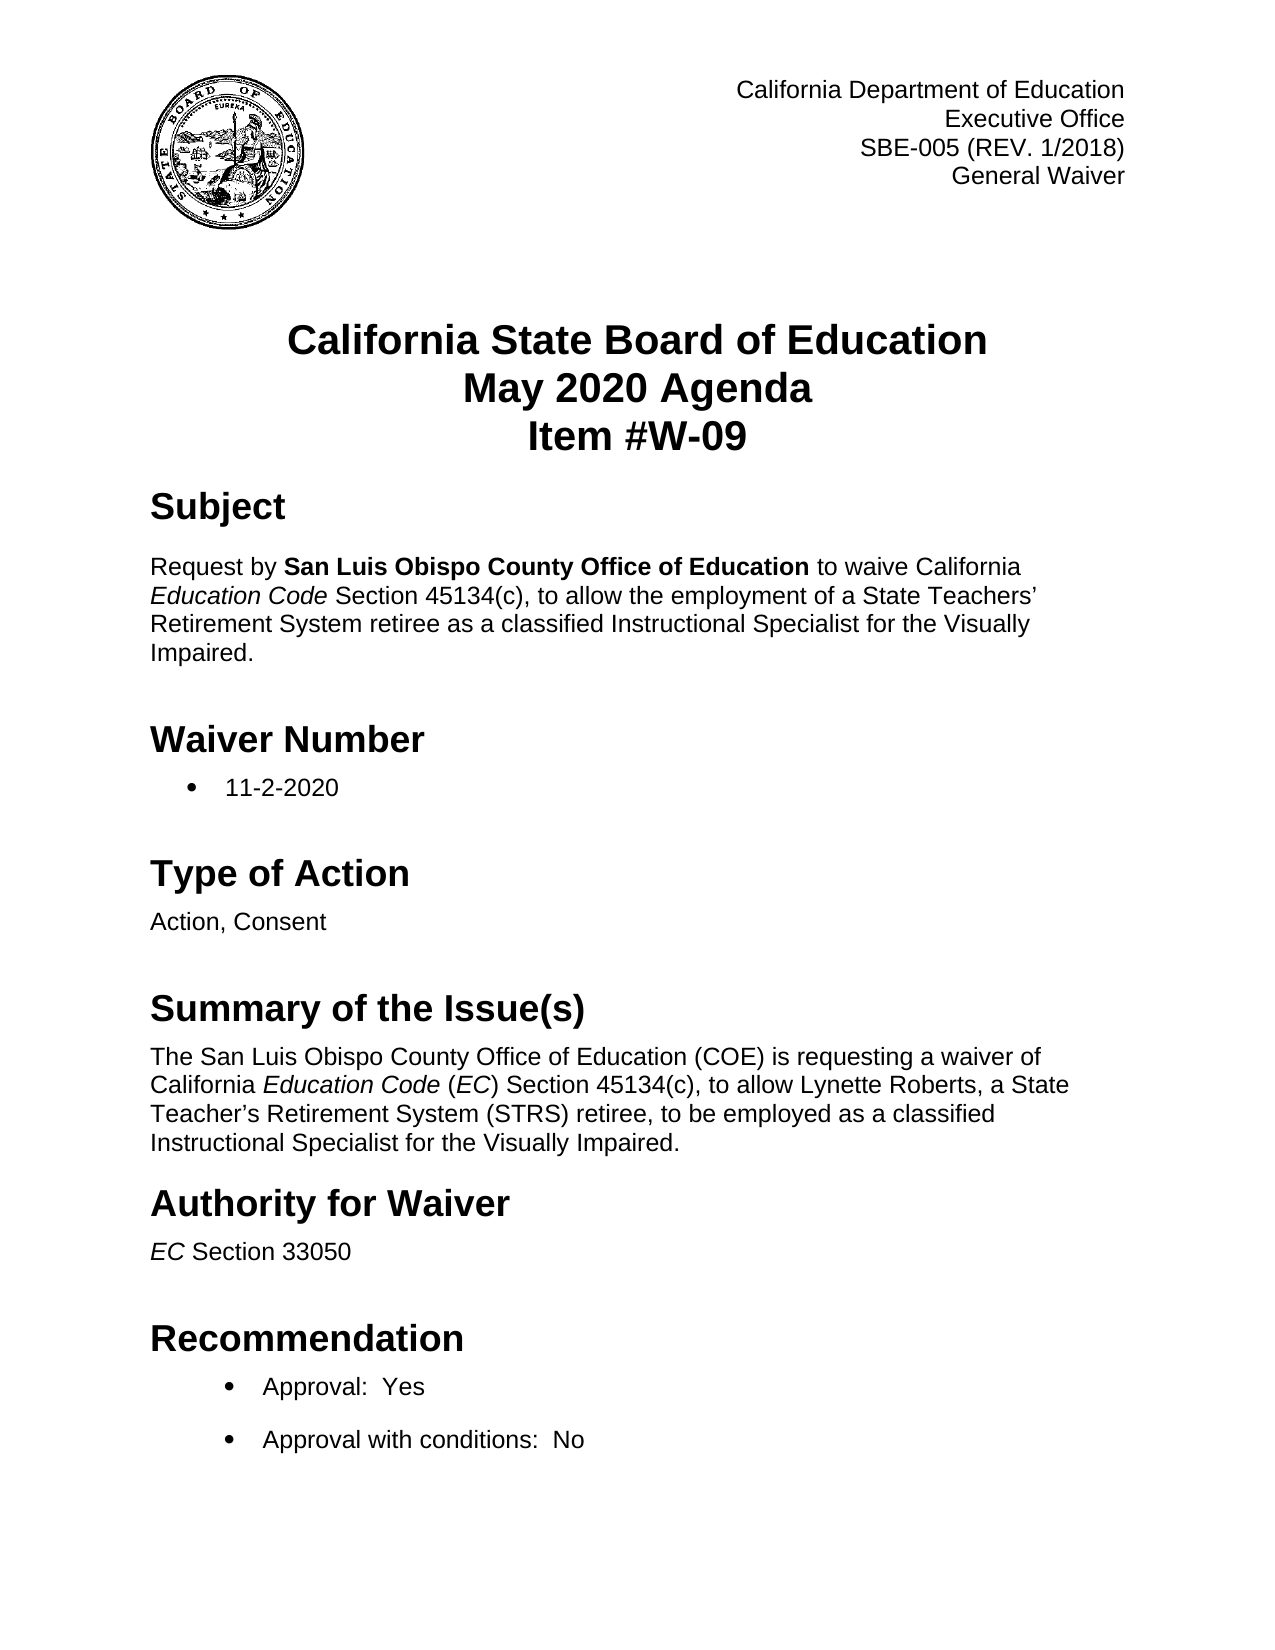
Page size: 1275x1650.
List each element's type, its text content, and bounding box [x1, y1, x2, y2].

subtitle Subject [150, 484, 1125, 527]
subtitle Type of Action [150, 851, 1125, 894]
subtitle Recommendation [150, 1316, 1125, 1359]
text General Waiver [675, 161, 1125, 190]
text Request by San Luis Obispo County Office of Education to waive California Education Code Section 45134(c), to allow the employment of a State Teachers’ Retirement System retiree as a classified Instructional Specialist for the Visually Impaired. [150, 552, 1125, 667]
text Executive Office [675, 104, 1125, 132]
picture [150, 75, 305, 230]
subtitle Authority for Waiver [150, 1181, 1125, 1224]
text SBE-005 (REV. 1/2018) [675, 132, 1125, 161]
text California Department of Education [675, 75, 1125, 104]
subtitle Summary of the Issue(s) [150, 986, 1125, 1029]
text Action, Consent [150, 907, 1125, 936]
text The San Luis Obispo County Office of Education (COE) is requesting a waiver of California Education Code (EC) Section 45134(c), to allow Lynette Roberts, a State Teacher’s Retirement System (STRS) retiree, to be employed as a classified Instructional Specialist for the Visually Impaired. [150, 1041, 1125, 1156]
list Approval: Yes [225, 1371, 1125, 1400]
subtitle California State Board of Education May 2020 Agenda Item #W-09 [150, 315, 1125, 459]
subtitle Waiver Number [150, 717, 1125, 760]
text EC Section 33050 [150, 1237, 1125, 1266]
list Approval with conditions: No [225, 1425, 1125, 1454]
list 11-2-2020 [187, 773, 1125, 801]
